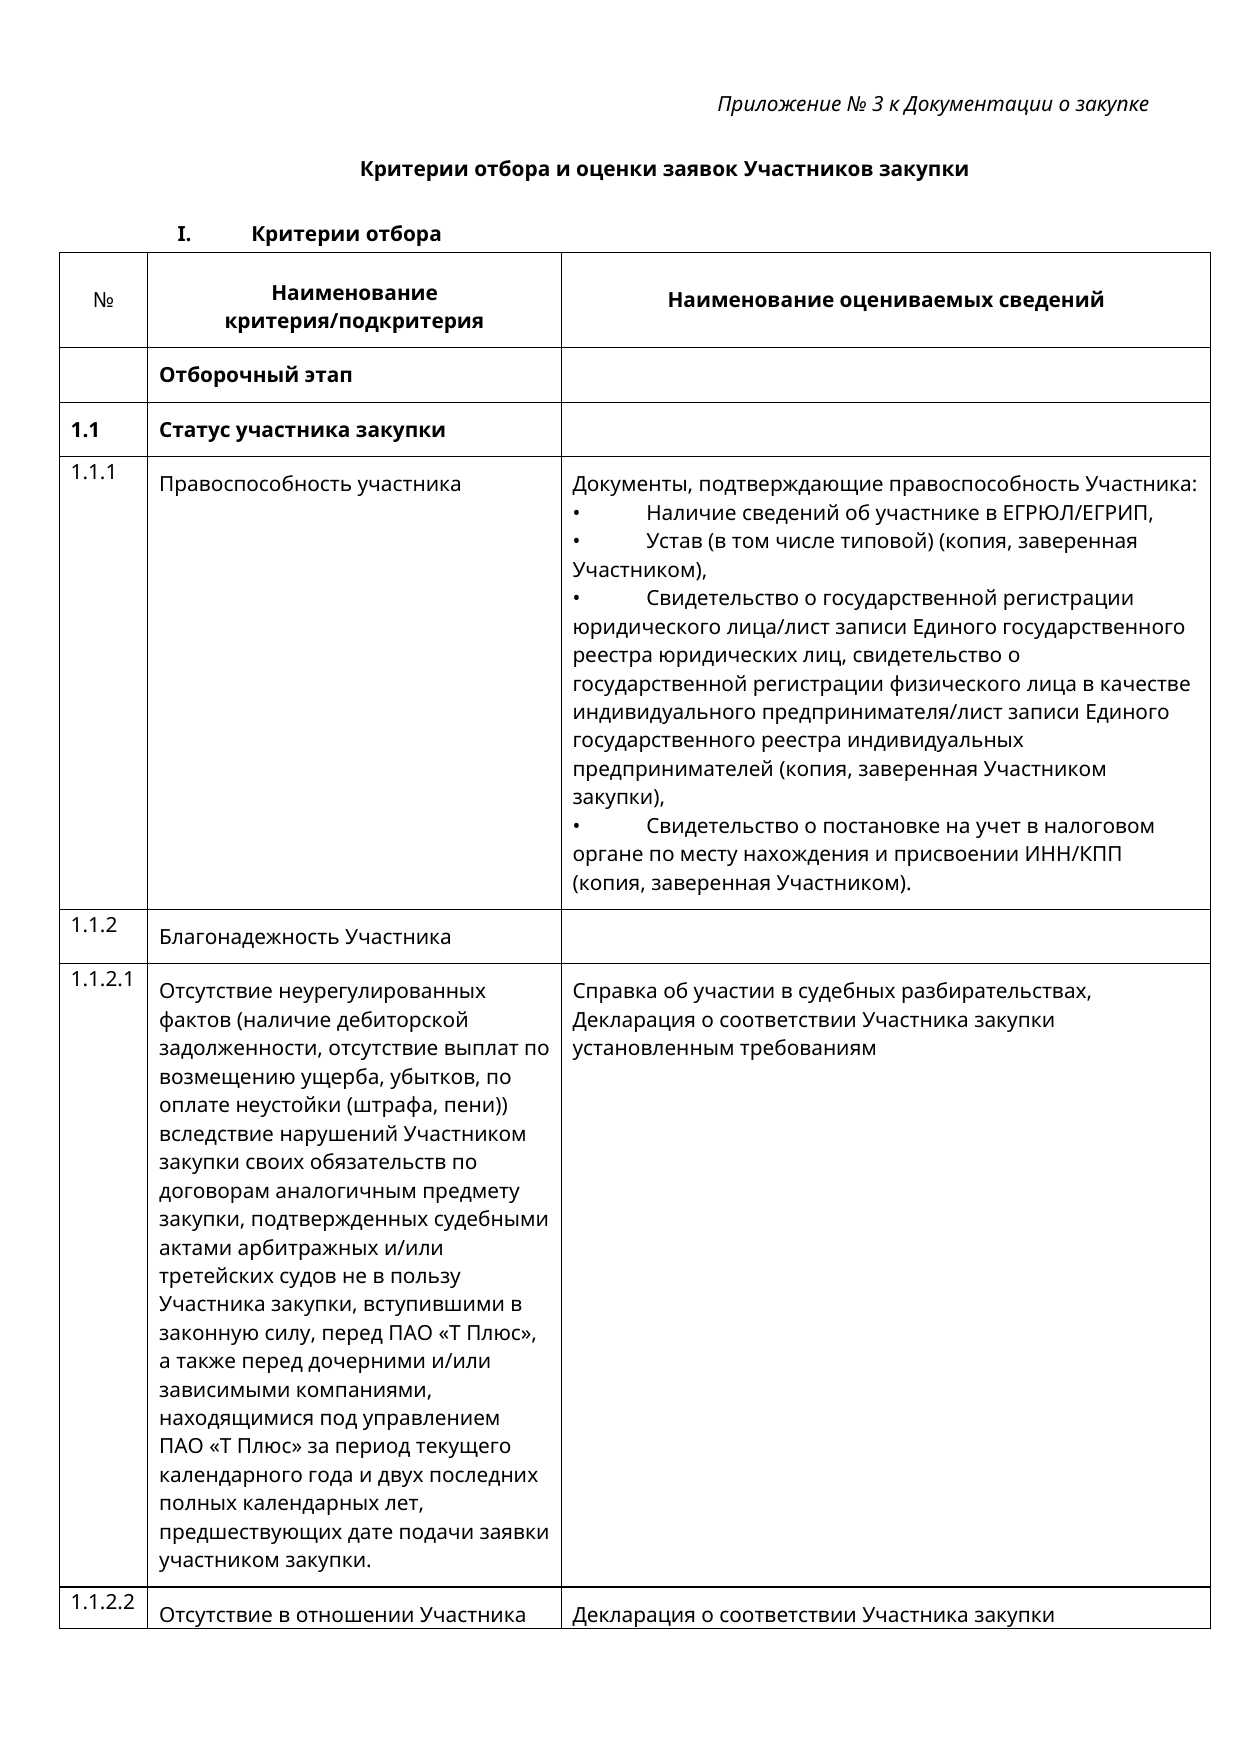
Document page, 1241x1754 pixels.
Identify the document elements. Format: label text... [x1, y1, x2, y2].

list Критерии отбора и оценки заявок Участников закупки [177, 154, 1152, 182]
table_cell Документы, подтверждающие правоспособность Участника: • Наличие сведений об участнике в ЕГРЮЛ/ЕГРИП, • Устав (в том числе типовой) (копия, заверенная Участником), • Свидетельство о государственной регистрации юридического лица/лист записи Единого государственного реестра юридических лиц, свидетельство о государственной регистрации физического лица в качестве индивидуального предпринимателя/лист записи Единого государственного реестра индивидуальных предпринимателей (копия, заверенная Участником закупки), • Свидетельство о постановке на учет в налоговом органе по месту нахождения и присвоении ИНН/КПП (копия, заверенная Участником). [562, 457, 1210, 909]
list Приложение № 3 к Документации о закупке [252, 89, 1152, 117]
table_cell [562, 1588, 1210, 1628]
table_cell [562, 348, 1210, 402]
table_cell Правоспособность участника [148, 457, 561, 909]
table_cell 1.1 [60, 403, 147, 456]
table_cell Отсутствие неурегулированных фактов (наличие дебиторской задолженности, отсутствие выплат по возмещению ущерба, убытков, по оплате неустойки (штрафа, пени)) вследствие нарушений Участником закупки своих обязательств по договорам аналогичным предмету закупки, подтвержденных судебными актами арбитражных и/или третейских судов не в пользу Участника закупки, вступившими в законную силу, перед ПАО «Т Плюс», а также перед дочерними и/или зависимыми компаниями, находящимися под управлением ПАО «Т Плюс» за период текущего календарного года и двух последних полных календарных лет, предшествующих дате подачи заявки участником закупки. [148, 964, 561, 1586]
table_cell Справка об участии в судебных разбирательствах, Декларация о соответствии Участника закупки установленным требованиям [562, 964, 1210, 1586]
table_cell Статус участника закупки [148, 403, 561, 456]
table_cell 1.1.2 [60, 910, 147, 963]
table_cell 1.1.1 [60, 457, 147, 909]
table_cell Благонадежность Участника [148, 910, 561, 963]
table_cell [562, 403, 1210, 456]
table_cell 1.1.2.1 [60, 964, 147, 1586]
table_cell [60, 348, 147, 402]
table_header Наименование оцениваемых сведений [562, 253, 1210, 347]
table_cell [562, 910, 1210, 963]
table_cell 1.1.2.2 [60, 1588, 147, 1628]
table_cell Отборочный этап [148, 348, 561, 402]
list Критерии отбора [177, 219, 1152, 247]
table_header Наименование критерия/подкритерия [148, 253, 561, 347]
table_header № [60, 253, 147, 347]
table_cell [148, 1588, 561, 1628]
